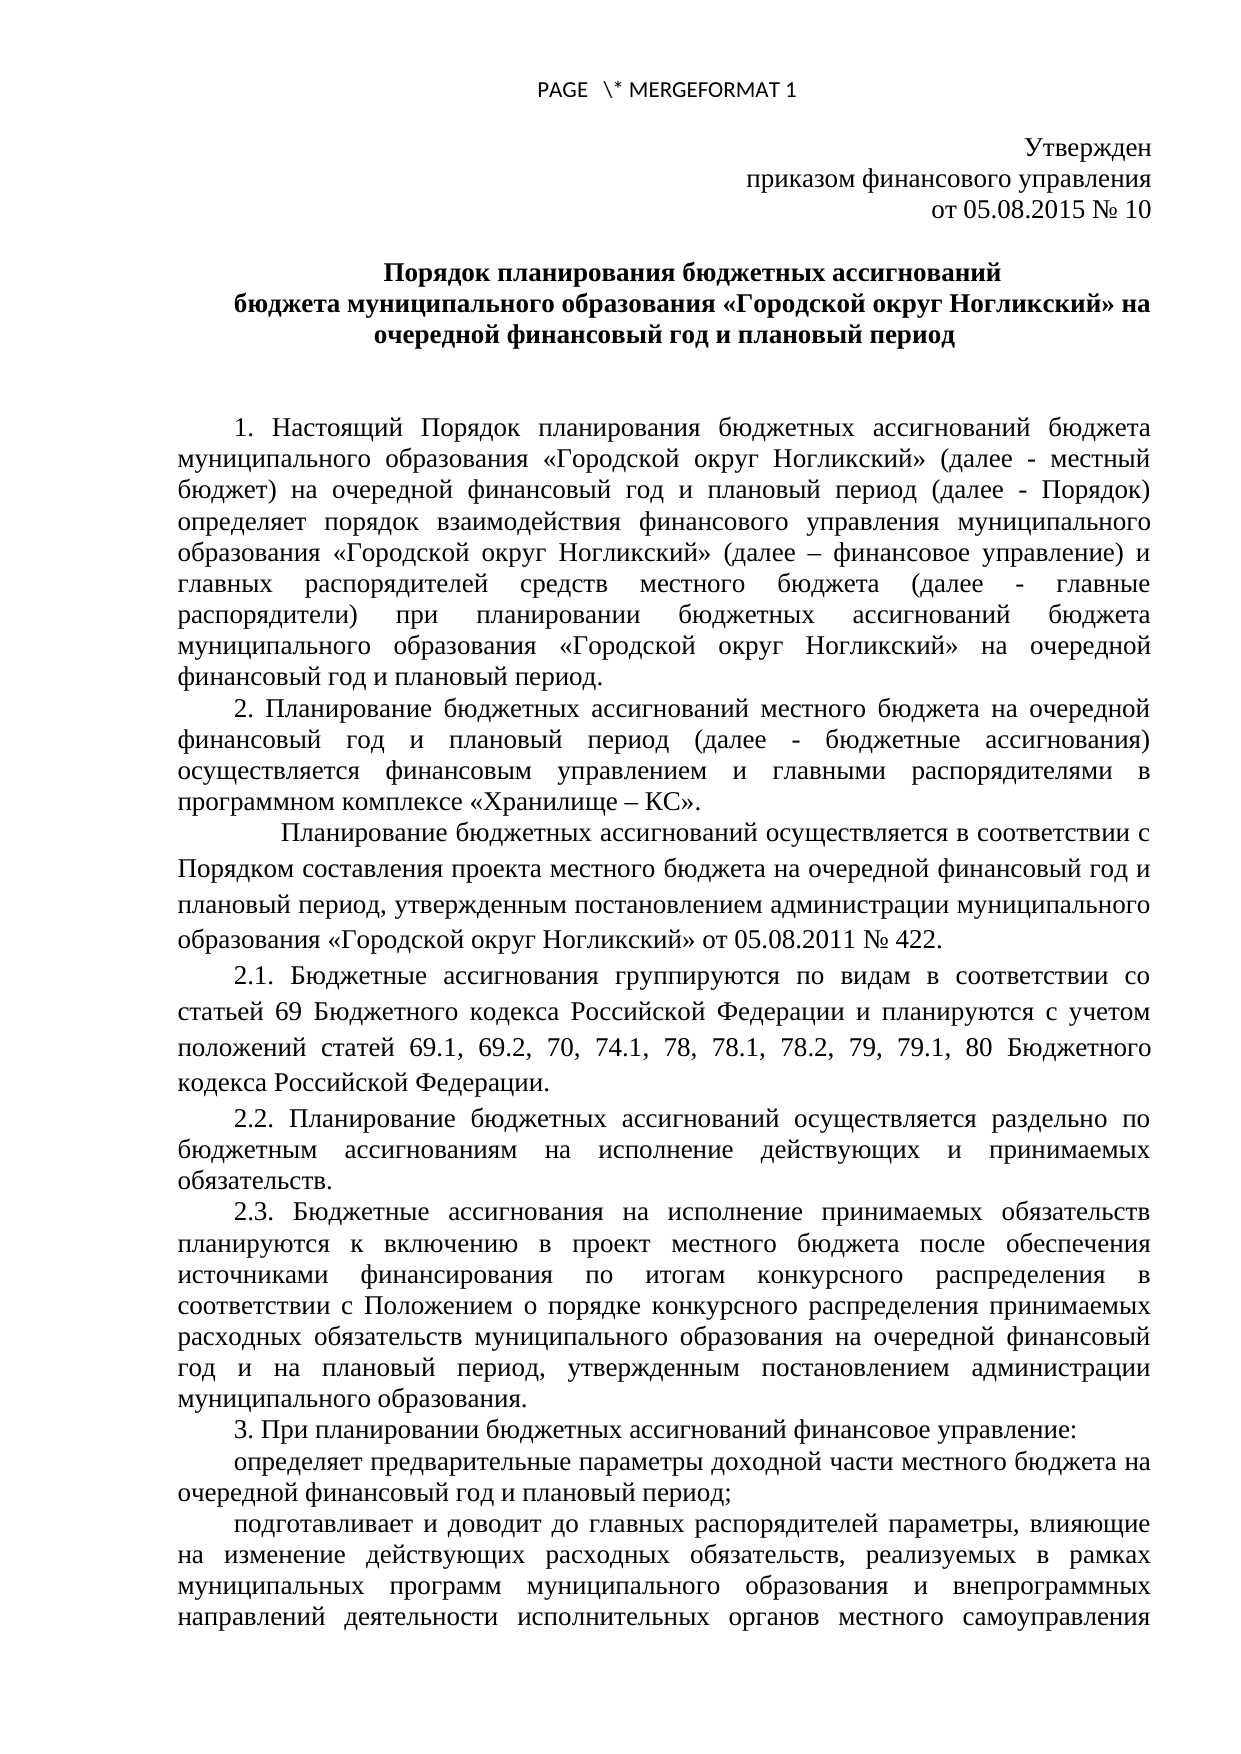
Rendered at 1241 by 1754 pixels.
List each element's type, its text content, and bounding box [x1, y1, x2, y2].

text приказом финансового управления [177, 162, 1152, 193]
text определяет предварительные параметры доходной части местного бюджета на очередной финансовый год и плановый период; [177, 1445, 1152, 1507]
text 2. Планирование бюджетных ассигнований местного бюджета на очередной финансовый год и плановый период (далее - бюджетные ассигнования) осуществляется финансовым управлением и главными распорядителями в программном комплексе «Хранилище – КС». [177, 692, 1152, 816]
text бюджета муниципального образования «Городской округ Ногликский» на очередной финансовый год и плановый период [177, 287, 1152, 349]
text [177, 1507, 1152, 1632]
text 2.2. Планирование бюджетных ассигнований осуществляется раздельно по бюджетным ассигнованиям на исполнение действующих и принимаемых обязательств. [177, 1102, 1152, 1196]
text 1. Настоящий Порядок планирования бюджетных ассигнований бюджета муниципального образования «Городской округ Ногликский» (далее - местный бюджет) на очередной финансовый год и плановый период (далее - Порядок) определяет порядок взаимодействия финансового управления муниципального образования «Городской округ Ногликский» (далее – финансовое управление) и главных распорядителей средств местного бюджета (далее - главные распорядители) при планировании бюджетных ассигнований бюджета муниципального образования «Городской округ Ногликский» на очередной финансовый год и плановый период. [177, 411, 1152, 692]
text Порядок планирования бюджетных ассигнований [177, 256, 1152, 287]
text от 05.08.2015 № 10 [177, 193, 1152, 224]
text Утвержден [177, 131, 1152, 162]
text Планирование бюджетных ассигнований осуществляется в соответствии с Порядком составления проекта местного бюджета на очередной финансовый год и плановый период, утвержденным постановлением администрации муниципального образования «Городской округ Ногликский» от 05.08.2011 № 422. [177, 816, 1152, 954]
text 3. При планировании бюджетных ассигнований финансовое управление: [177, 1413, 1152, 1445]
text 2.3. Бюджетные ассигнования на исполнение принимаемых обязательств планируются к включению в проект местного бюджета после обеспечения источниками финансирования по итогам конкурсного распределения в соответствии с Положением о порядке конкурсного распределения принимаемых расходных обязательств муниципального образования на очередной финансовый год и на плановый период, утвержденным постановлением администрации муниципального образования. [177, 1196, 1152, 1413]
text 2.1. Бюджетные ассигнования группируются по видам в соответствии со статьей 69 Бюджетного кодекса Российской Федерации и планируются с учетом положений статей 69.1, 69.2, 70, 74.1, 78, 78.1, 78.2, 79, 79.1, 80 Бюджетного кодекса Российской Федерации. [177, 959, 1152, 1097]
